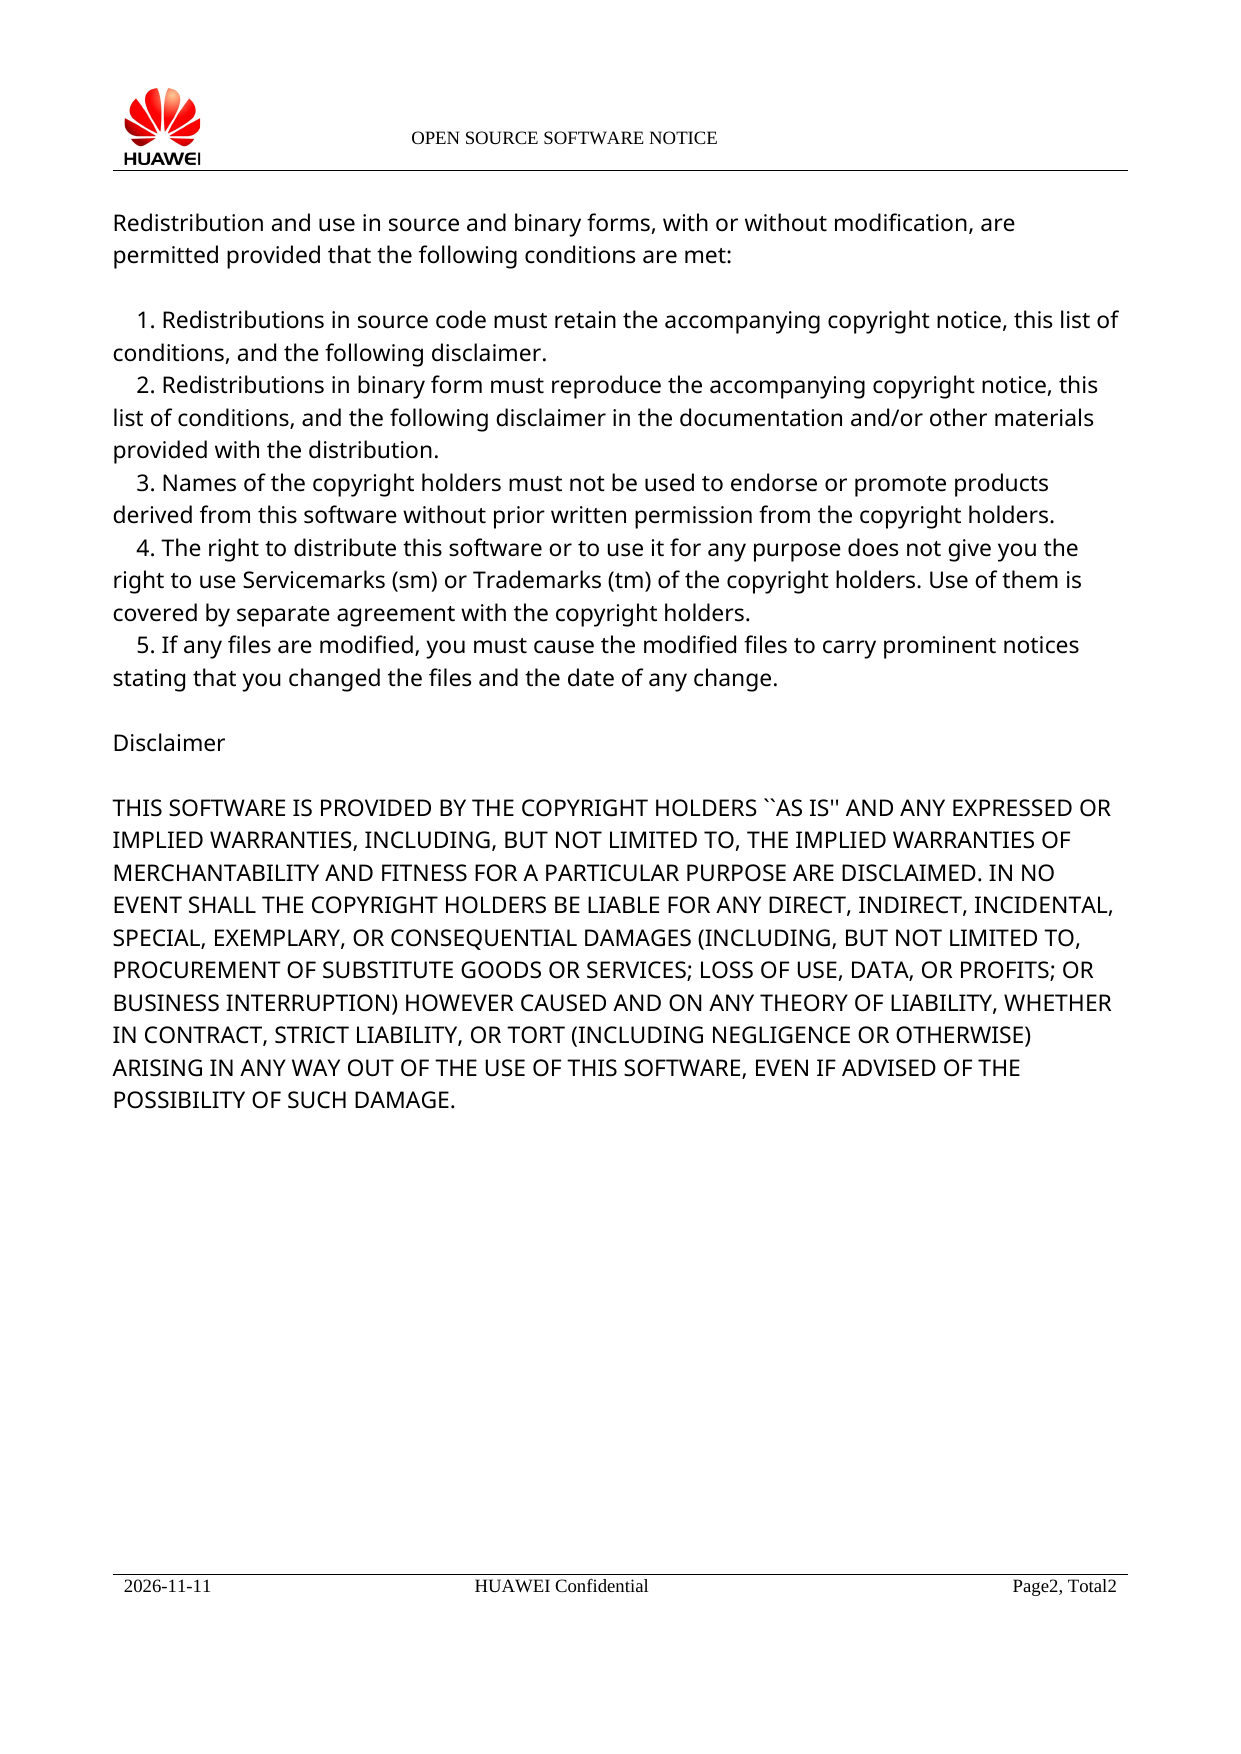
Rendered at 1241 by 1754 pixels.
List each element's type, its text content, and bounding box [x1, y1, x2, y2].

text 4. The right to distribute this software or to use it for any purpose does not give you the right to use Servicemarks (sm) or Trademarks (tm) of the copyright holders. Use of them is covered by separate agreement with the copyright holders. [112, 531, 1128, 629]
text 5. If any files are modified, you must cause the modified files to carry prominent notices stating that you changed the files and the date of any change. [112, 629, 1128, 694]
text Redistribution and use in source and binary forms, with or without modification, are permitted provided that the following conditions are met: [112, 206, 1128, 271]
text 1. Redistributions in source code must retain the accompanying copyright notice, this list of conditions, and the following disclaimer. [112, 304, 1128, 369]
text THIS SOFTWARE IS PROVIDED BY THE COPYRIGHT HOLDERS ``AS IS'' AND ANY EXPRESSED OR IMPLIED WARRANTIES, INCLUDING, BUT NOT LIMITED TO, THE IMPLIED WARRANTIES OF MERCHANTABILITY AND FITNESS FOR A PARTICULAR PURPOSE ARE DISCLAIMED. IN NO EVENT SHALL THE COPYRIGHT HOLDERS BE LIABLE FOR ANY DIRECT, INDIRECT, INCIDENTAL, SPECIAL, EXEMPLARY, OR CONSEQUENTIAL DAMAGES (INCLUDING, BUT NOT LIMITED TO, PROCUREMENT OF SUBSTITUTE GOODS OR SERVICES; LOSS OF USE, DATA, OR PROFITS; OR BUSINESS INTERRUPTION) HOWEVER CAUSED AND ON ANY THEORY OF LIABILITY, WHETHER IN CONTRACT, STRICT LIABILITY, OR TORT (INCLUDING NEGLIGENCE OR OTHERWISE) ARISING IN ANY WAY OUT OF THE USE OF THIS SOFTWARE, EVEN IF ADVISED OF THE POSSIBILITY OF SUCH DAMAGE. [112, 791, 1128, 1116]
picture [124, 88, 201, 165]
text 2. Redistributions in binary form must reproduce the accompanying copyright notice, this list of conditions, and the following disclaimer in the documentation and/or other materials provided with the distribution. [112, 369, 1128, 466]
text Disclaimer [112, 726, 1128, 759]
text 3. Names of the copyright holders must not be used to endorse or promote products derived from this software without prior written permission from the copyright holders. [112, 466, 1128, 531]
